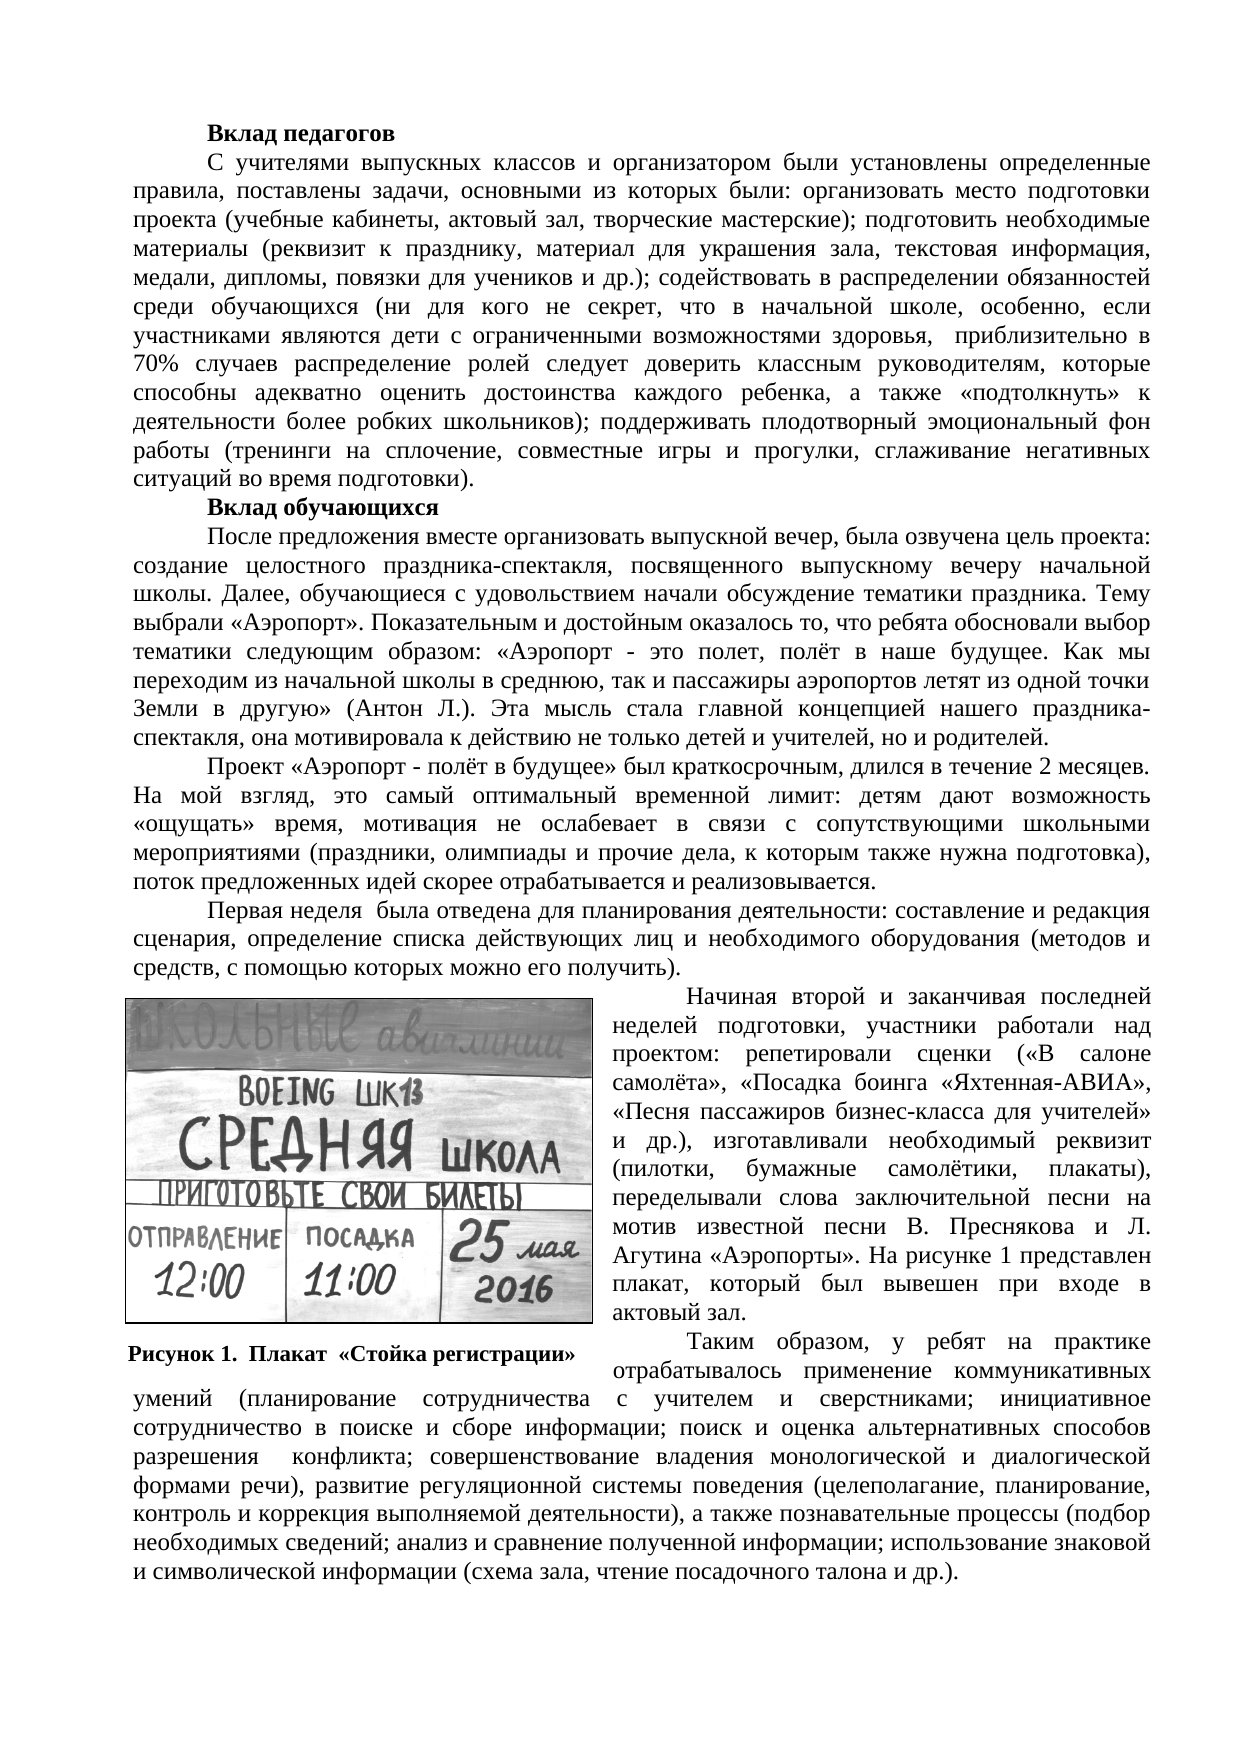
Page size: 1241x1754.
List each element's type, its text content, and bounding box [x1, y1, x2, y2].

text Таким образом, у ребят на практике отрабатывалось применение коммуникативных умений (планирование сотрудничества с учителем и сверстниками; инициативное сотрудничество в поиске и сборе информации; поиск и оценка альтернативных способов разрешения конфликта; совершенствование владения монологической и диалогической формами речи), развитие регуляционной системы поведения (целеполагание, планирование, контроль и коррекция выполняемой деятельности), а также познавательные процессы (подбор необходимых сведений; анализ и сравнение полученной информации; использование знаковой и символической информации (схема зала, чтение посадочного талона и др.). [133, 1326, 1152, 1585]
text Первая неделя была отведена для планирования деятельности: составление и редакция сценария, определение списка действующих лиц и необходимого оборудования (методов и средств, с помощью которых можно его получить). [133, 895, 1152, 981]
text Начиная второй и заканчивая последней неделей подготовки, участники работали над проектом: репетировали сценки («В салоне самолёта», «Посадка боинга «Яхтенная-АВИА», «Песня пассажиров бизнес-класса для учителей» и др.), изготавливали необходимый реквизит (пилотки, бумажные самолётики, плакаты), переделывали слова заключительной песни на мотив известной песни В. Преснякова и Л. Агутина «Аэропорты». На рисунке 1 представлен плакат, который был вывешен при входе в актовый зал. [124, 981, 1152, 1326]
text С учителями выпускных классов и организатором были установлены определенные правила, поставлены задачи, основными из которых были: организовать место подготовки проекта (учебные кабинеты, актовый зал, творческие мастерские); подготовить необходимые материалы (реквизит к празднику, материал для украшения зала, текстовая информация, медали, дипломы, повязки для учеников и др.); содействовать в распределении обязанностей среди обучающихся (ни для кого не секрет, что в начальной школе, особенно, если участниками являются дети с ограниченными возможностями здоровья, приблизительно в 70% случаев распределение ролей следует доверить классным руководителям, которые способны адекватно оценить достоинства каждого ребенка, а также «подтолкнуть» к деятельности более робких школьников); поддерживать плодотворный эмоциональный фон работы (тренинги на сплочение, совместные игры и прогулки, сглаживание негативных ситуаций во время подготовки). [133, 147, 1152, 492]
text После предложения вместе организовать выпускной вечер, была озвучена цель проекта: создание целостного праздника-спектакля, посвященного выпускному вечеру начальной школы. Далее, обучающиеся с удовольствием начали обсуждение тематики праздника. Тему выбрали «Аэропорт». Показательным и достойным оказалось то, что ребята обосновали выбор тематики следующим образом: «Аэропорт - это полет, полёт в наше будущее. Как мы переходим из начальной школы в среднюю, так и пассажиры аэропортов летят из одной точки Земли в другую» (Антон Л.). Эта мысль стала главной концепцией нашего праздника-спектакля, она мотивировала к действию не только детей и учителей, но и родителей. [133, 521, 1152, 751]
text Вклад обучающихся [133, 492, 1152, 521]
text Проект «Аэропорт - полёт в будущее» был краткосрочным, длился в течение 2 месяцев. На мой взгляд, это самый оптимальный временной лимит: детям дают возможность «ощущать» время, мотивация не ослабевает в связи с сопутствующими школьными мероприятиями (праздники, олимпиады и прочие дела, к которым также нужна подготовка), поток предложенных идей скорее отрабатывается и реализовывается. [133, 751, 1152, 895]
text Вклад педагогов [133, 118, 1152, 147]
